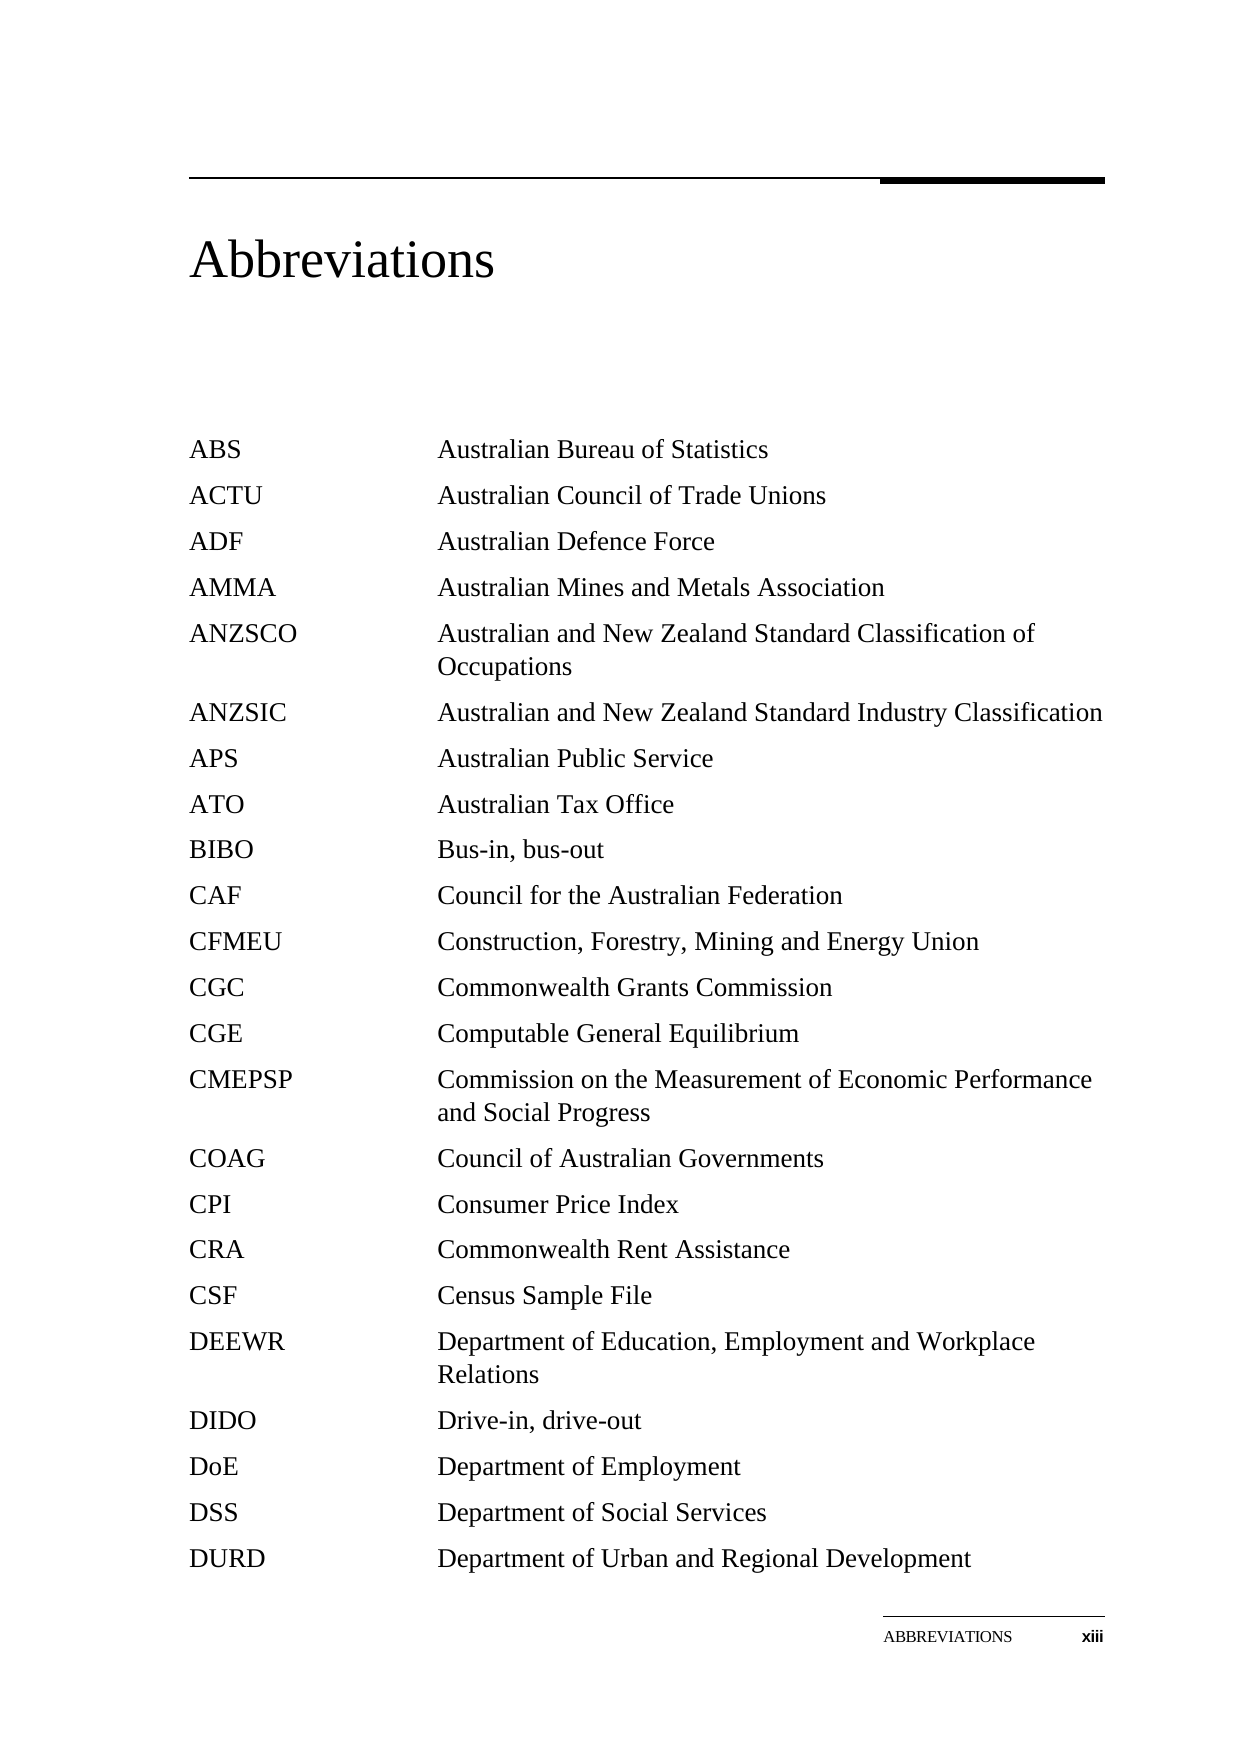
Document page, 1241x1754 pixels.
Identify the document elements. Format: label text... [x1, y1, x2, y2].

text CGE Computable General Equilibrium [189, 1015, 1104, 1048]
text BIBO Bus-in, bus-out [189, 831, 1104, 865]
text CAF Council for the Australian Federation [189, 877, 1104, 911]
text DSS Department of Social Services [189, 1494, 1104, 1527]
text ACTU Australian Council of Trade Unions [189, 477, 1104, 511]
text ADF Australian Defence Force [189, 523, 1104, 556]
text AMMA Australian Mines and Metals Association [189, 569, 1104, 602]
text DURD Department of Urban and Regional Development [189, 1540, 1104, 1573]
text ABS Australian Bureau of Statistics [189, 431, 1104, 465]
text CRA Commonwealth Rent Assistance [189, 1231, 1104, 1265]
text COAG Council of Australian Governments [189, 1140, 1104, 1173]
text ATO Australian Tax Office [189, 786, 1104, 819]
text DEEWR Department of Education, Employment and Workplace Relations [189, 1323, 1104, 1390]
text CMEPSP Commission on the Measurement of Economic Performance and Social Progress [189, 1061, 1104, 1127]
text ANZSIC Australian and New Zealand Standard Industry Classification [189, 694, 1104, 727]
text DIDO Drive-in, drive-out [189, 1402, 1104, 1436]
subtitle Abbreviations [189, 227, 1104, 290]
text CPI Consumer Price Index [189, 1186, 1104, 1219]
text CSF Census Sample File [189, 1277, 1104, 1311]
text CGC Commonwealth Grants Commission [189, 969, 1104, 1002]
text ANZSCO Australian and New Zealand Standard Classification of Occupations [189, 615, 1104, 681]
text DoE Department of Employment [189, 1448, 1104, 1481]
text APS Australian Public Service [189, 740, 1104, 773]
text CFMEU Construction, Forestry, Mining and Energy Union [189, 923, 1104, 956]
